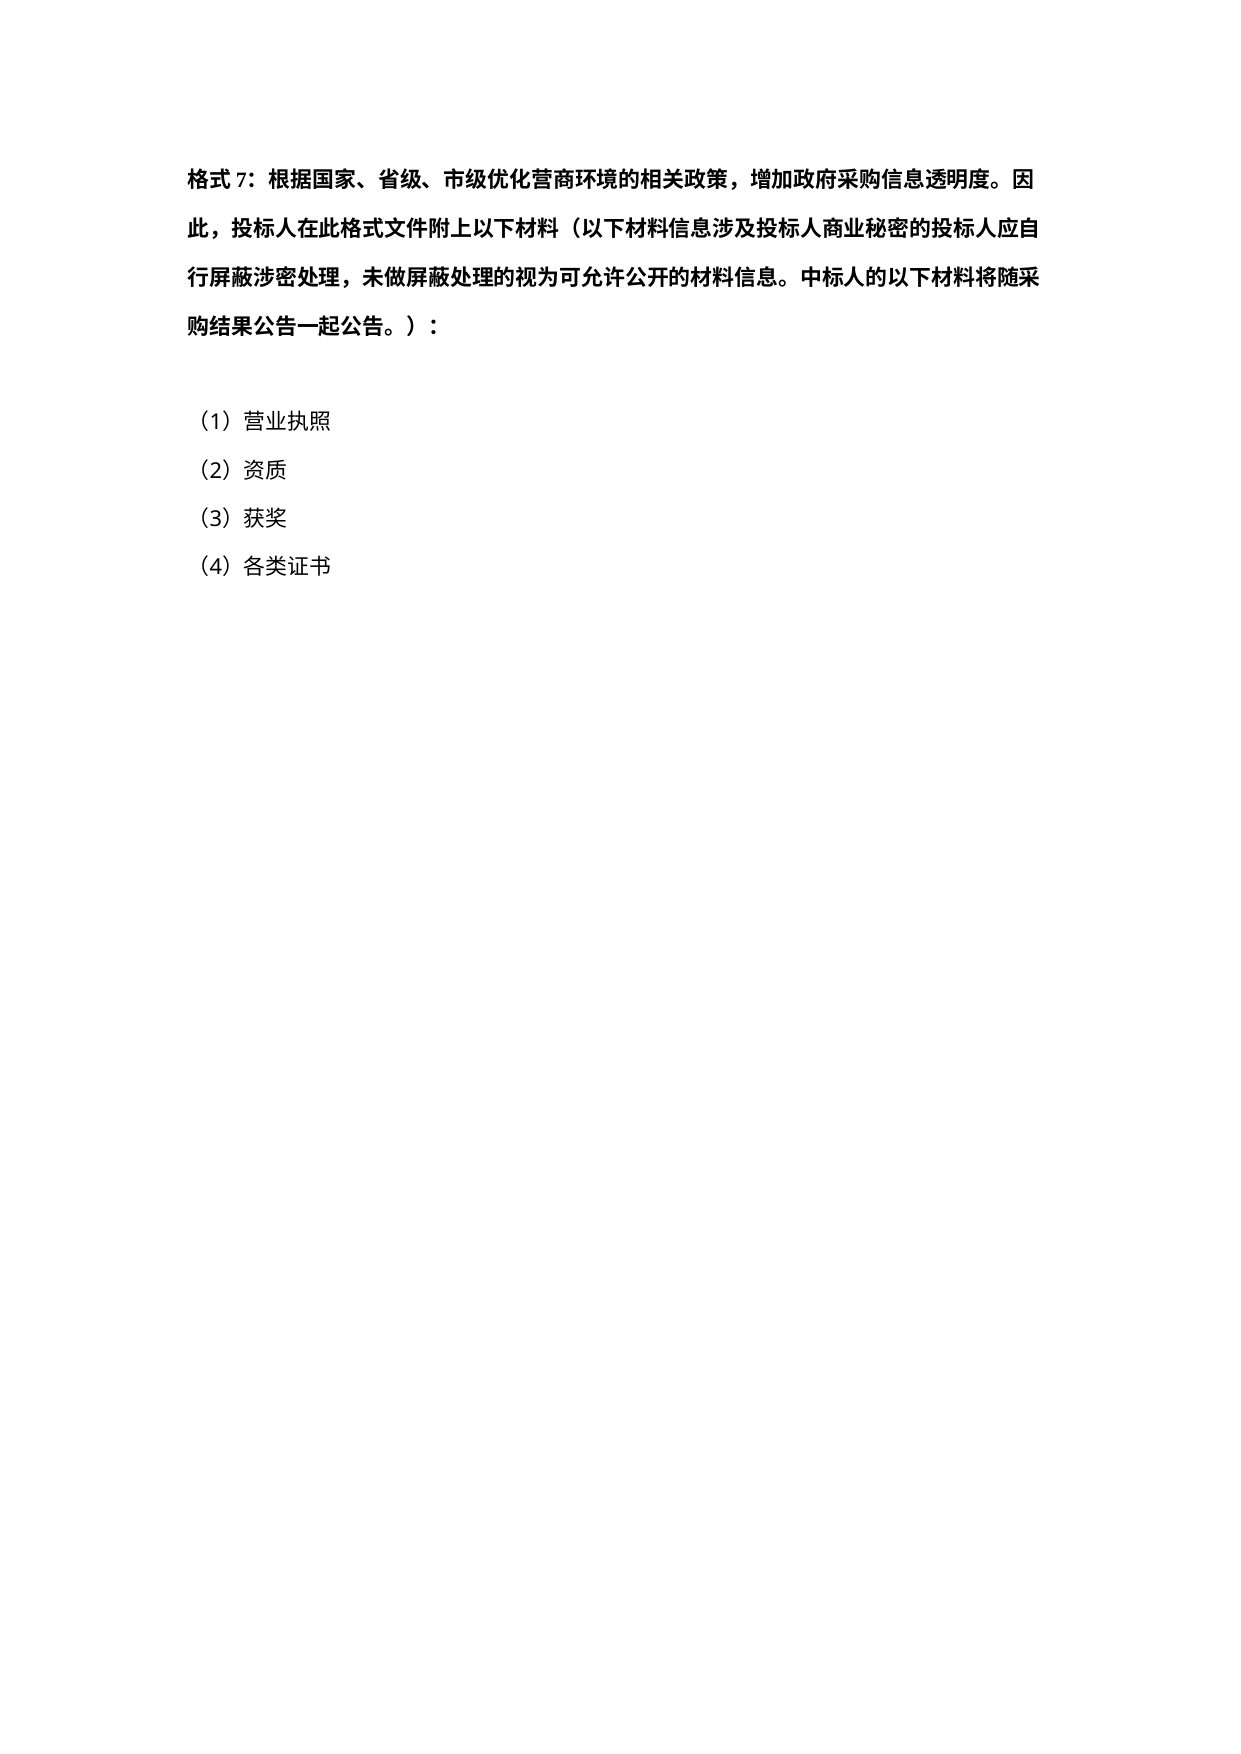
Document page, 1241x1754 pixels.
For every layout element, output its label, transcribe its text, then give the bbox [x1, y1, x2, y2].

text （4）各类证书 [187, 549, 1053, 581]
text 格式7：根据国家、省级、市级优化营商环境的相关政策，增加政府采购信息透明度。因此，投标人在此格式文件附上以下材料（以下材料信息涉及投标人商业秘密的投标人应自行屏蔽涉密处理，未做屏蔽处理的视为可允许公开的材料信息。中标人的以下材料将随采购结果公告一起公告。）： [187, 162, 1053, 341]
text （3）获奖 [187, 501, 1053, 533]
text （2）资质 [187, 452, 1053, 485]
text （1）营业执照 [187, 404, 1053, 436]
